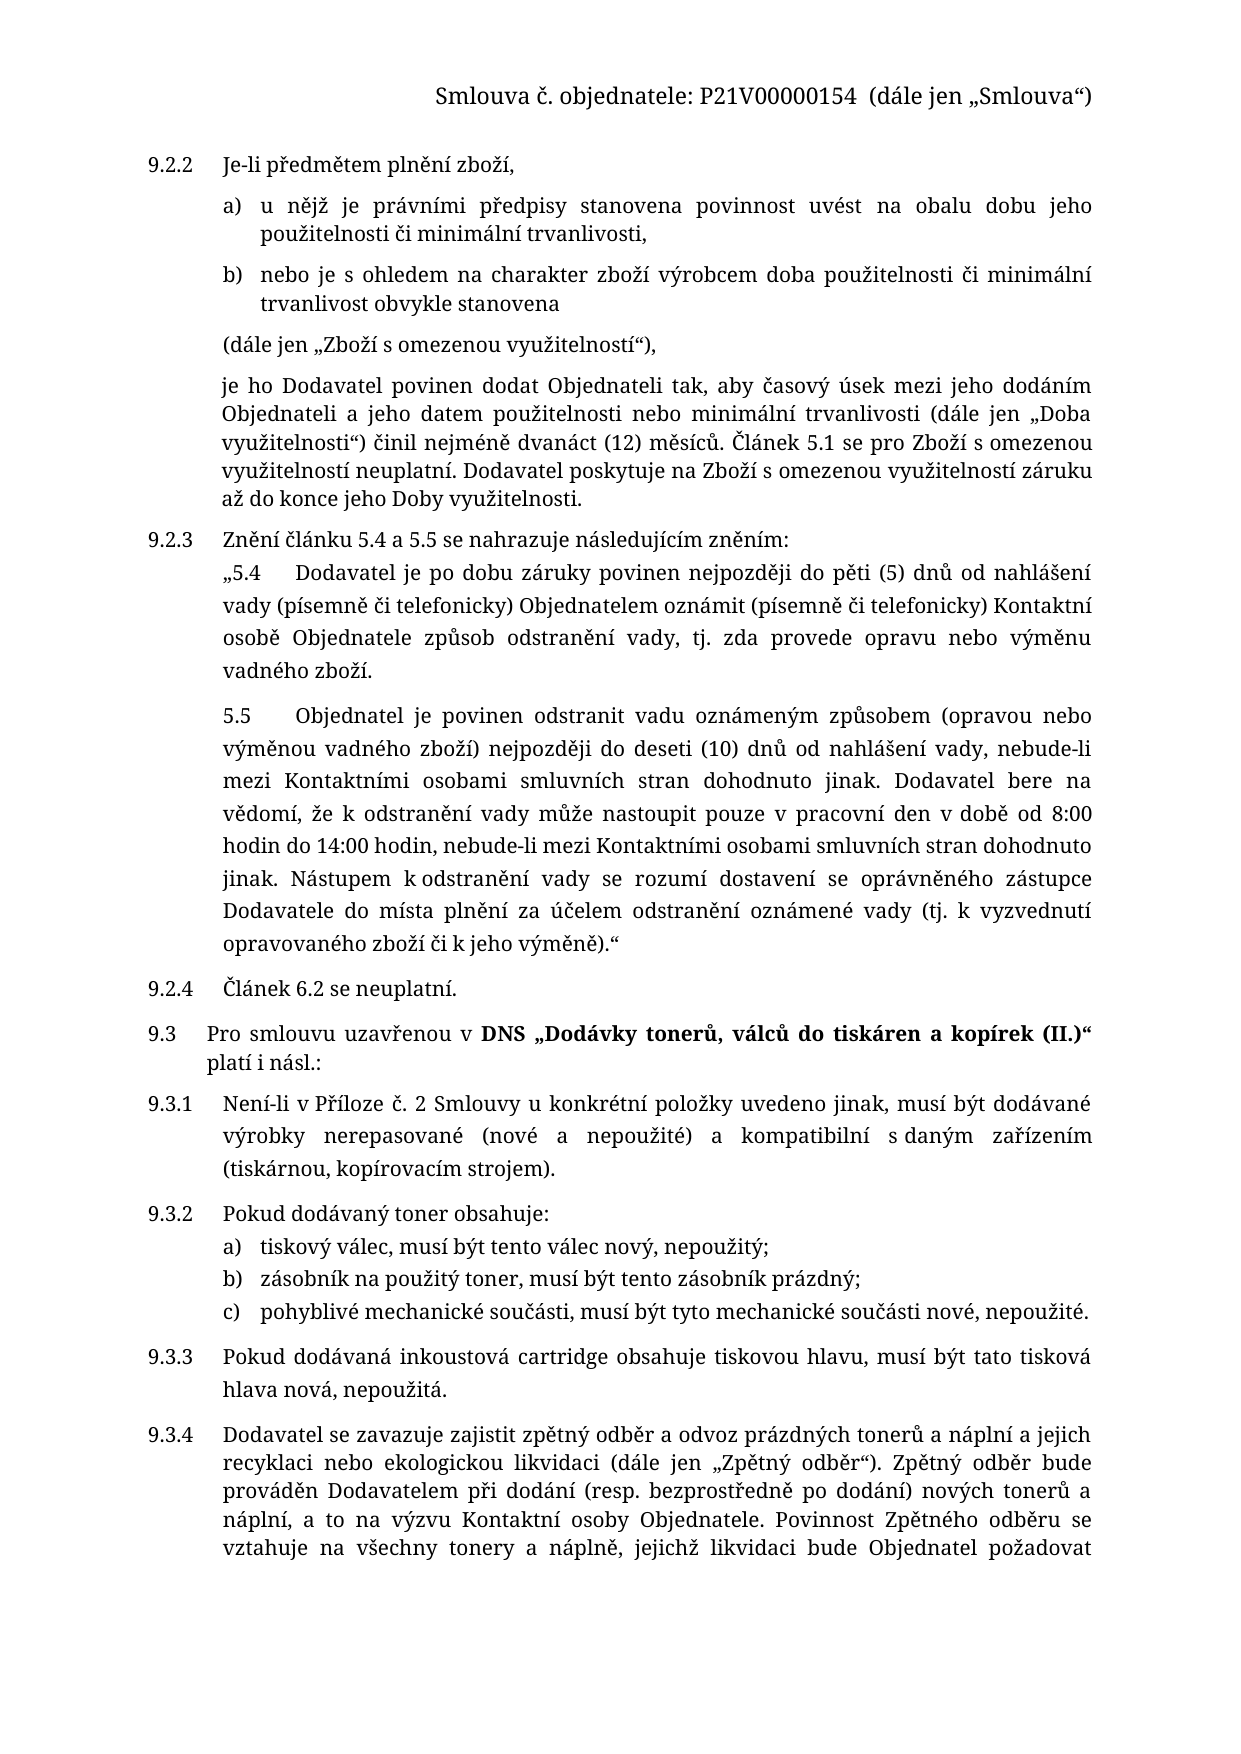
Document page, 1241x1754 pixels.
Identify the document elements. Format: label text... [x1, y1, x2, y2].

list „5.4 Dodavatel je po dobu záruky povinen nejpozději do pěti (5) dnů od nahlášení vady (písemně či telefonicky) Objednatelem oznámit (písemně či telefonicky) Kontaktní osobě Objednatele způsob odstranění vady, tj. zda provede opravu nebo výměnu vadného zboží. [223, 558, 1093, 684]
list 5.5 Objednatel je povinen odstranit vadu oznámeným způsobem (opravou nebo výměnou vadného zboží) nejpozději do deseti (10) dnů od nahlášení vady, nebude-li mezi Kontaktními osobami smluvních stran dohodnuto jinak. Dodavatel bere na vědomí, že k odstranění vady může nastoupit pouze v pracovní den v době od 8:00 hodin do 14:00 hodin, nebude-li mezi Kontaktními osobami smluvních stran dohodnuto jinak. Nástupem k odstranění vady se rozumí dostavení se oprávněného zástupce Dodavatele do místa plnění za účelem odstranění oznámené vady (tj. k vyzvednutí opravovaného zboží či k jeho výměně).“ [223, 701, 1093, 958]
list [148, 1420, 1093, 1562]
list u nějž je právními předpisy stanovena povinnost uvést na obalu dobu jeho použitelnosti či minimální trvanlivosti, [223, 191, 1093, 248]
list Znění článku 5.4 a 5.5 se nahrazuje následujícím zněním: [148, 526, 1093, 554]
text je ho Dodavatel povinen dodat Objednateli tak, aby časový úsek mezi jeho dodáním Objednateli a jeho datem použitelnosti nebo minimální trvanlivosti (dále jen „Doba využitelnosti“) činil nejméně dvanáct (12) měsíců. Článek 5.1 se pro Zboží s omezenou využitelností neuplatní. Dodavatel poskytuje na Zboží s omezenou využitelností záruku až do konce jeho Doby využitelnosti. [221, 371, 1093, 513]
list Není-li v Příloze č. 2 Smlouvy u konkrétní položky uvedeno jinak, musí být dodávané výrobky nerepasované (nové a nepoužité) a kompatibilní s daným zařízením (tiskárnou, kopírovacím strojem). [148, 1089, 1093, 1182]
list Článek 6.2 se neuplatní. [148, 974, 1093, 1003]
text (dále jen „Zboží s omezenou využitelností“), [223, 330, 1093, 358]
list pohyblivé mechanické součásti, musí být tyto mechanické součásti nové, nepoužité. [223, 1297, 1093, 1325]
list nebo je s ohledem na charakter zboží výrobcem doba použitelnosti či minimální trvanlivost obvykle stanovena [223, 261, 1093, 317]
list Pokud dodávaná inkoustová cartridge obsahuje tiskovou hlavu, musí být tato tisková hlava nová, nepoužitá. [148, 1342, 1093, 1403]
list tiskový válec, musí být tento válec nový, nepoužitý; [223, 1232, 1093, 1260]
list zásobník na použitý toner, musí být tento zásobník prázdný; [223, 1264, 1093, 1293]
list Je-li předmětem plnění zboží, [148, 150, 1093, 179]
list Pro smlouvu uzavřenou v DNS „Dodávky tonerů, válců do tiskáren a kopírek (II.)“ platí i násl.: [148, 1019, 1093, 1076]
list Pokud dodávaný toner obsahuje: [148, 1199, 1093, 1228]
